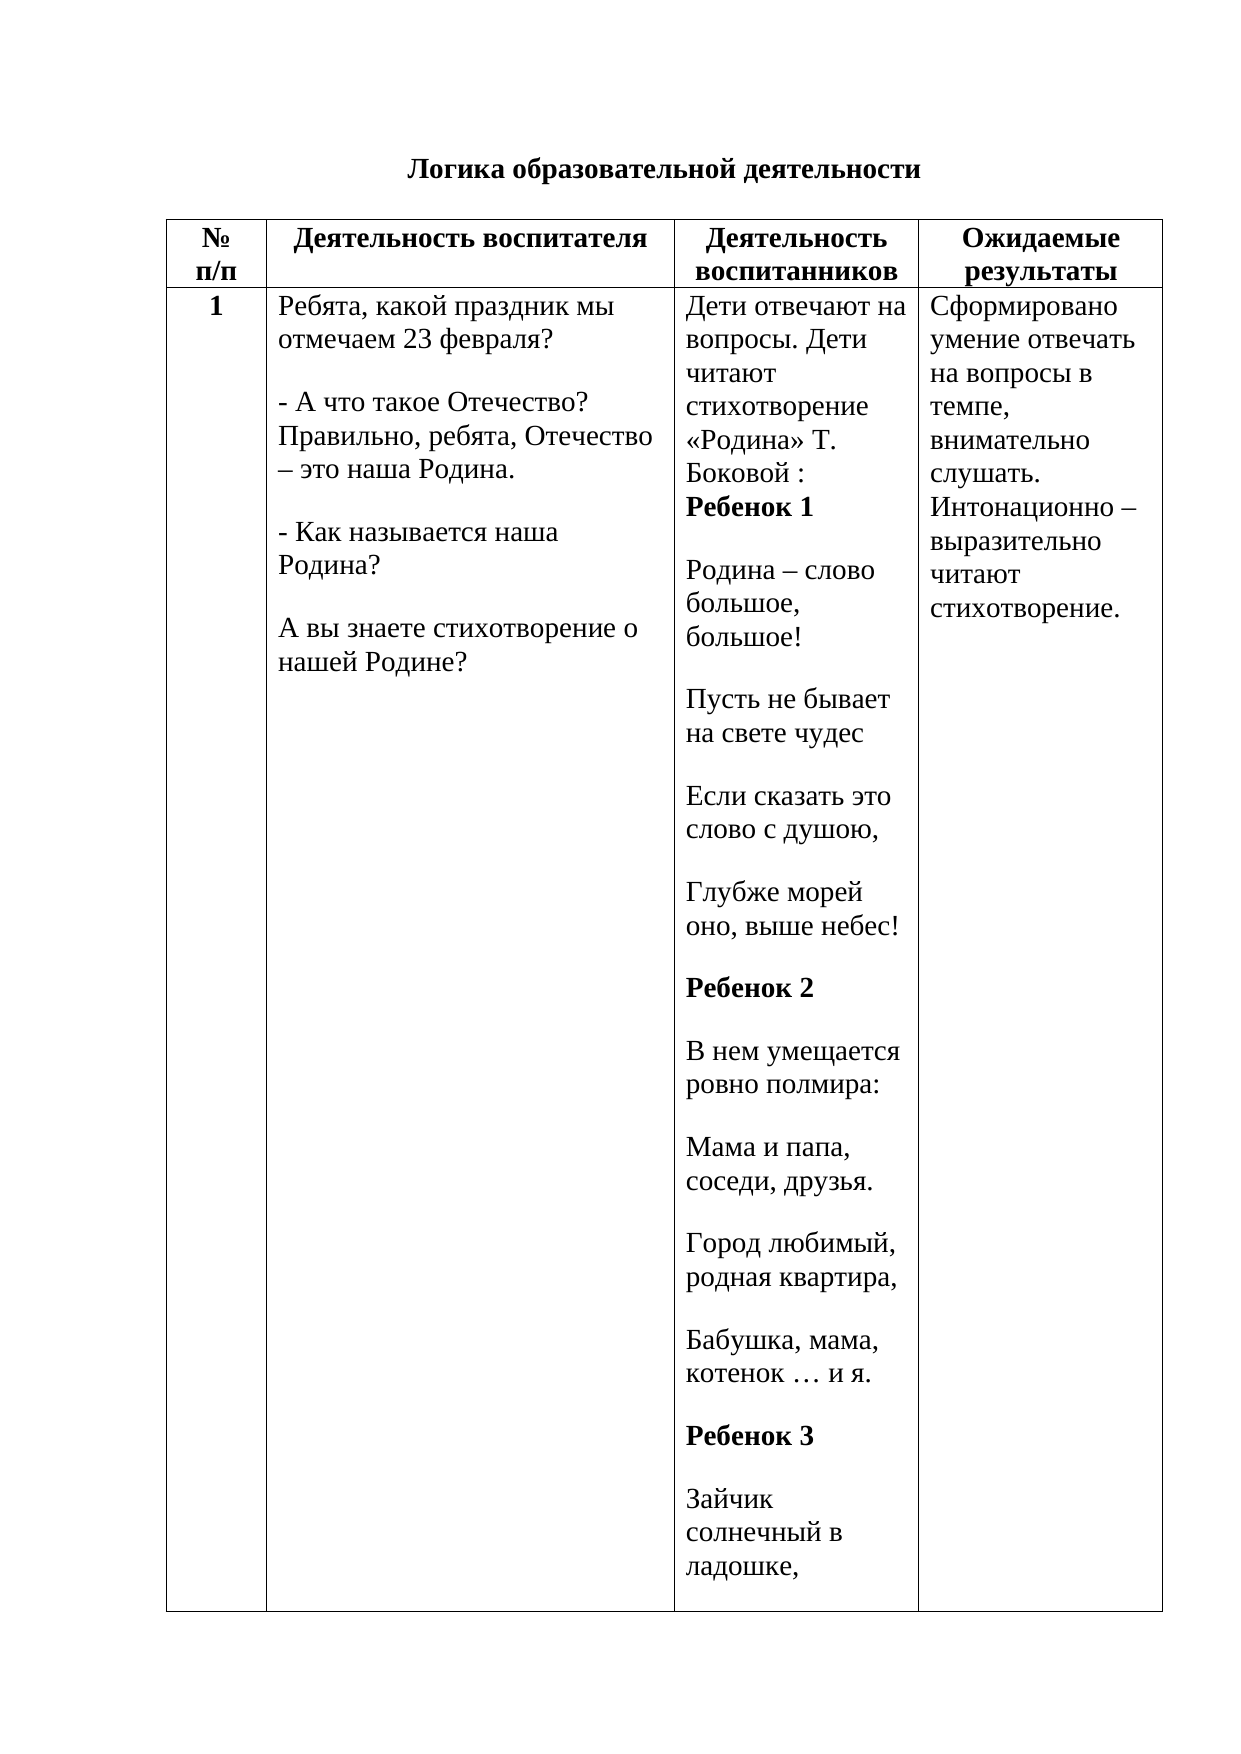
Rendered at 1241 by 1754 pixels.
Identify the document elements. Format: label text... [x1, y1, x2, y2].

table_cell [267, 288, 674, 1611]
table_header Ожидаемые результаты [919, 220, 1162, 287]
table_header № п/п [167, 220, 266, 287]
table_header Деятельность воспитателя [267, 220, 674, 287]
table_cell 1 [167, 288, 266, 1611]
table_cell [675, 288, 918, 1611]
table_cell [919, 288, 1162, 1611]
table_header Деятельность воспитанников [675, 220, 918, 287]
text Логика образовательной деятельности [177, 152, 1152, 185]
